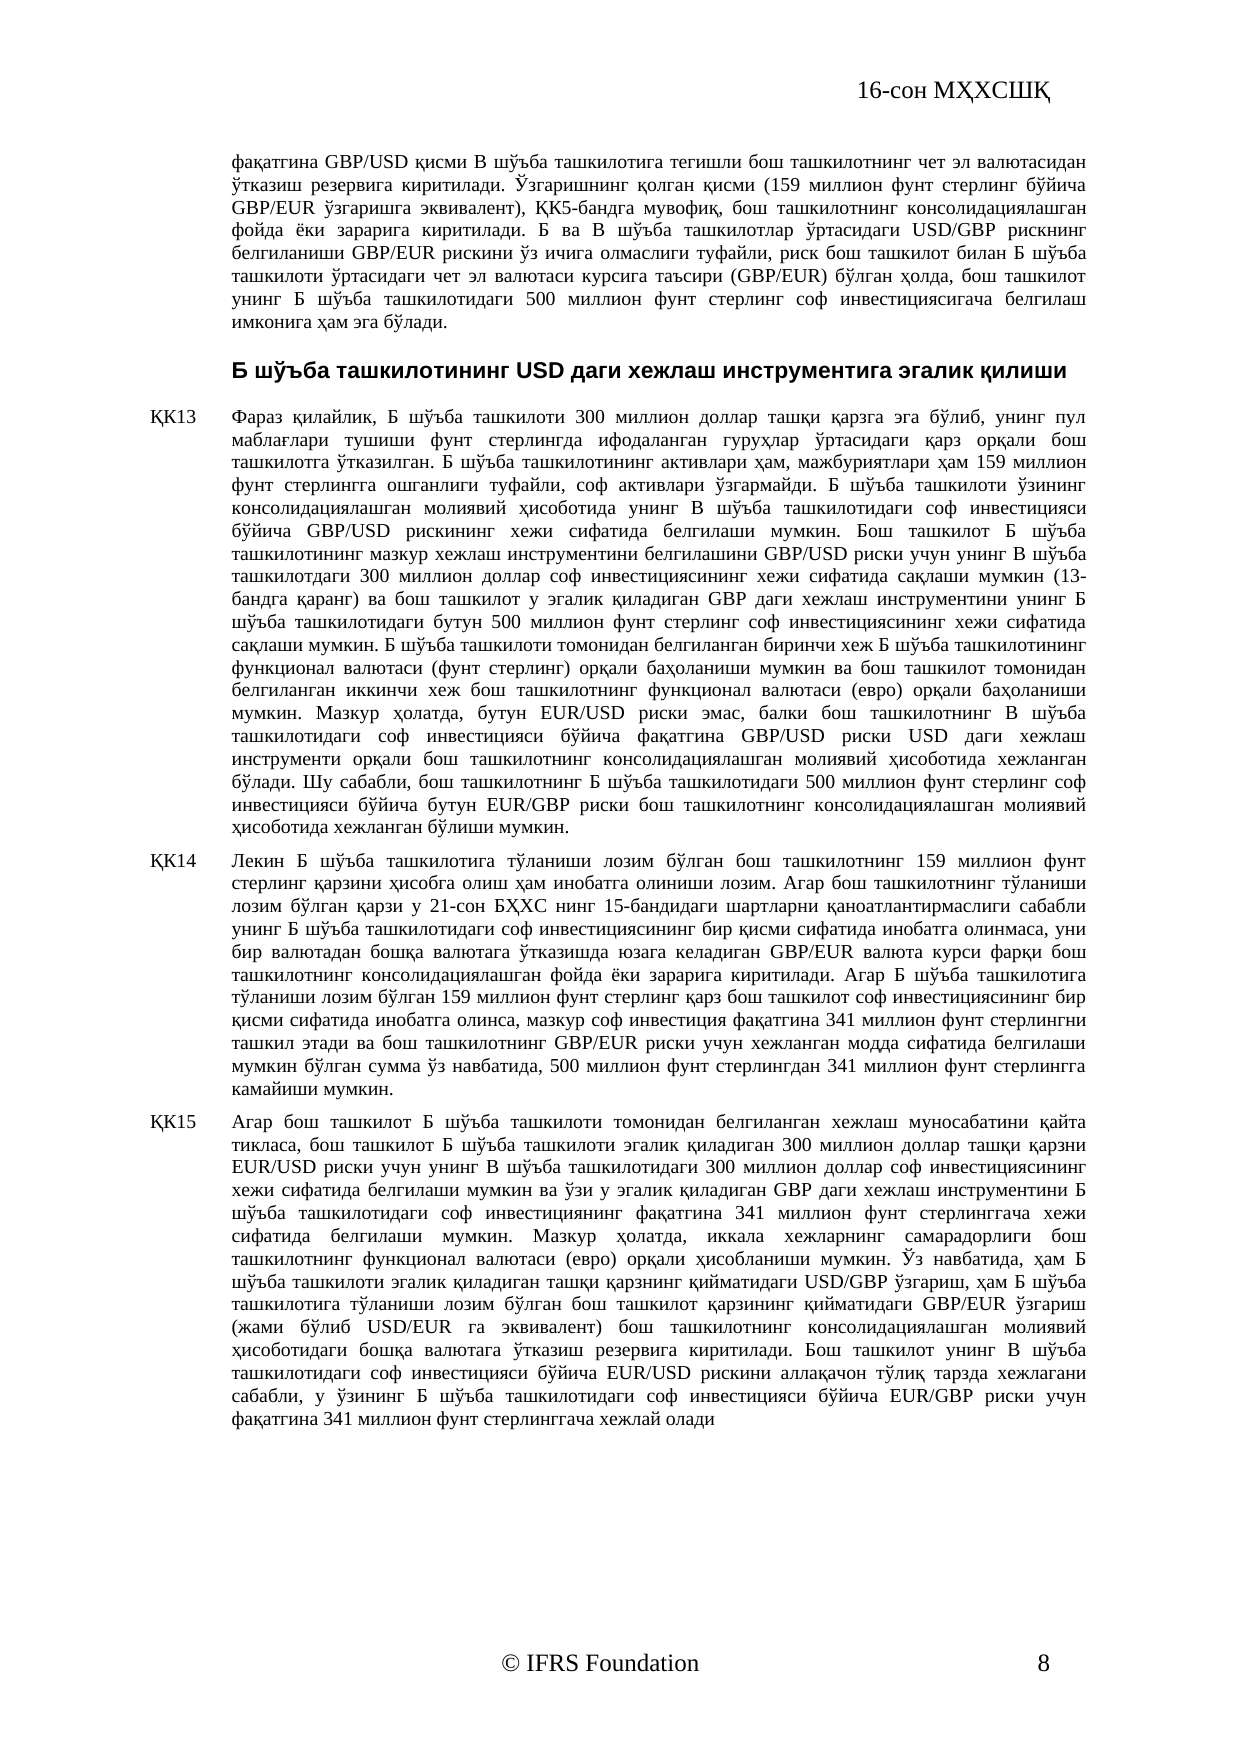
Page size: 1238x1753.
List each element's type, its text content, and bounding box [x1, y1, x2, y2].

text ҚК14 Лекин Б шўъба ташкилотига тўланиши лозим бўлган бош ташкилотнинг 159 миллион фунт стерлинг қарзини ҳисобга олиш ҳам инобатга олиниши лозим. Агар бош ташкилотнинг тўланиши лозим бўлган қарзи у 21-сон БҲХС нинг 15-бандидаги шартларни қаноатлантирмаслиги сабабли унинг Б шўъба ташкилотидаги соф инвестициясининг бир қисми сифатида инобатга олинмаса, уни бир валютадан бошқа валютага ўтказишда юзага келадиган GBP/EUR валюта курси фарқи бош ташкилотнинг консолидациялашган фойда ёки зарарига киритилади. Агар Б шўъба ташкилотига тўланиши лозим бўлган 159 миллион фунт стерлинг қарз бош ташкилот соф инвестициясининг бир қисми сифатида инобатга олинса, мазкур соф инвестиция фақатгина 341 миллион фунт стерлингни ташкил этади ва бош ташкилотнинг GBP/EUR риски учун хежланган модда сифатида белгилаши мумкин бўлган сумма ўз навбатида, 500 миллион фунт стерлингдан 341 миллион фунт стерлингга камайиши мумкин. [150, 848, 1087, 1099]
text ҚК15 Агар бош ташкилот Б шўъба ташкилоти томонидан белгиланган хежлаш муносабатини қайта тикласа, бош ташкилот Б шўъба ташкилоти эгалик қиладиган 300 миллион доллар ташқи қарзни EUR/USD риски учун унинг В шўъба ташкилотидаги 300 миллион доллар соф инвестициясининг хежи сифатида белгилаши мумкин ва ўзи у эгалик қиладиган GBP даги хежлаш инструментини Б шўъба ташкилотидаги соф инвестициянинг фақатгина 341 миллион фунт стерлинггача хежи сифатида белгилаши мумкин. Мазкур ҳолатда, иккала хежларнинг самарадорлиги бош ташкилотнинг функционал валютаси (евро) орқали ҳисобланиши мумкин. Ўз навбатида, ҳам Б шўъба ташкилоти эгалик қиладиган ташқи қарзнинг қийматидаги USD/GBP ўзгариш, ҳам Б шўъба ташкилотига тўланиши лозим бўлган бош ташкилот қарзининг қийматидаги GBP/EUR ўзгариш (жами бўлиб USD/EUR га эквивалент) бош ташкилотнинг консолидациялашган молиявий ҳисоботидаги бошқа валютага ўтказиш резервига киритилади. Бош ташкилот унинг В шўъба ташкилотидаги соф инвестицияси бўйича EUR/USD рискини аллақачон тўлиқ тарзда хежлагани сабабли, у ўзининг Б шўъба ташкилотидаги соф инвестицияси бўйича EUR/GBP риски учун фақатгина 341 миллион фунт стерлинггача хежлай олади [150, 1110, 1087, 1429]
text ҚК13 Фараз қилайлик, Б шўъба ташкилоти 300 миллион доллар ташқи қарзга эга бўлиб, унинг пул маблағлари тушиши фунт стерлингда ифодаланган гуруҳлар ўртасидаги қарз орқали бош ташкилотга ўтказилган. Б шўъба ташкилотининг активлари ҳам, мажбуриятлари ҳам 159 миллион фунт стерлингга ошганлиги туфайли, соф активлари ўзгармайди. Б шўъба ташкилоти ўзининг консолидациялашган молиявий ҳисоботида унинг В шўъба ташкилотидаги соф инвестицияси бўйича GBP/USD рискининг хежи сифатида белгилаши мумкин. Бош ташкилот Б шўъба ташкилотининг мазкур хежлаш инструментини белгилашини GBP/USD риски учун унинг В шўъба ташкилотдаги 300 миллион доллар соф инвестициясининг хежи сифатида сақлаши мумкин (13-бандга қаранг) ва бош ташкилот у эгалик қиладиган GBP даги хежлаш инструментини унинг Б шўъба ташкилотидаги бутун 500 миллион фунт стерлинг соф инвестициясининг хежи сифатида сақлаши мумкин. Б шўъба ташкилоти томонидан белгиланган биринчи хеж Б шўъба ташкилотининг функционал валютаси (фунт стерлинг) орқали баҳоланиши мумкин ва бош ташкилот томонидан белгиланган иккинчи хеж бош ташкилотнинг функционал валютаси (евро) орқали баҳоланиши мумкин. Мазкур ҳолатда, бутун EUR/USD риски эмас, балки бош ташкилотнинг В шўъба ташкилотидаги соф инвестицияси бўйича фақатгина GBP/USD риски USD даги хежлаш инструменти орқали бош ташкилотнинг консолидациялашган молиявий ҳисоботида хежланган бўлади. Шу сабабли, бош ташкилотнинг Б шўъба ташкилотидаги 500 миллион фунт стерлинг соф инвестицияси бўйича бутун EUR/GBP риски бош ташкилотнинг консолидациялашган молиявий ҳисоботида хежланган бўлиши мумкин. [150, 405, 1087, 838]
text Б шўъба ташкилотининг USD даги хежлаш инструментига эгалик қилиши [231, 357, 1087, 384]
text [150, 150, 1087, 332]
